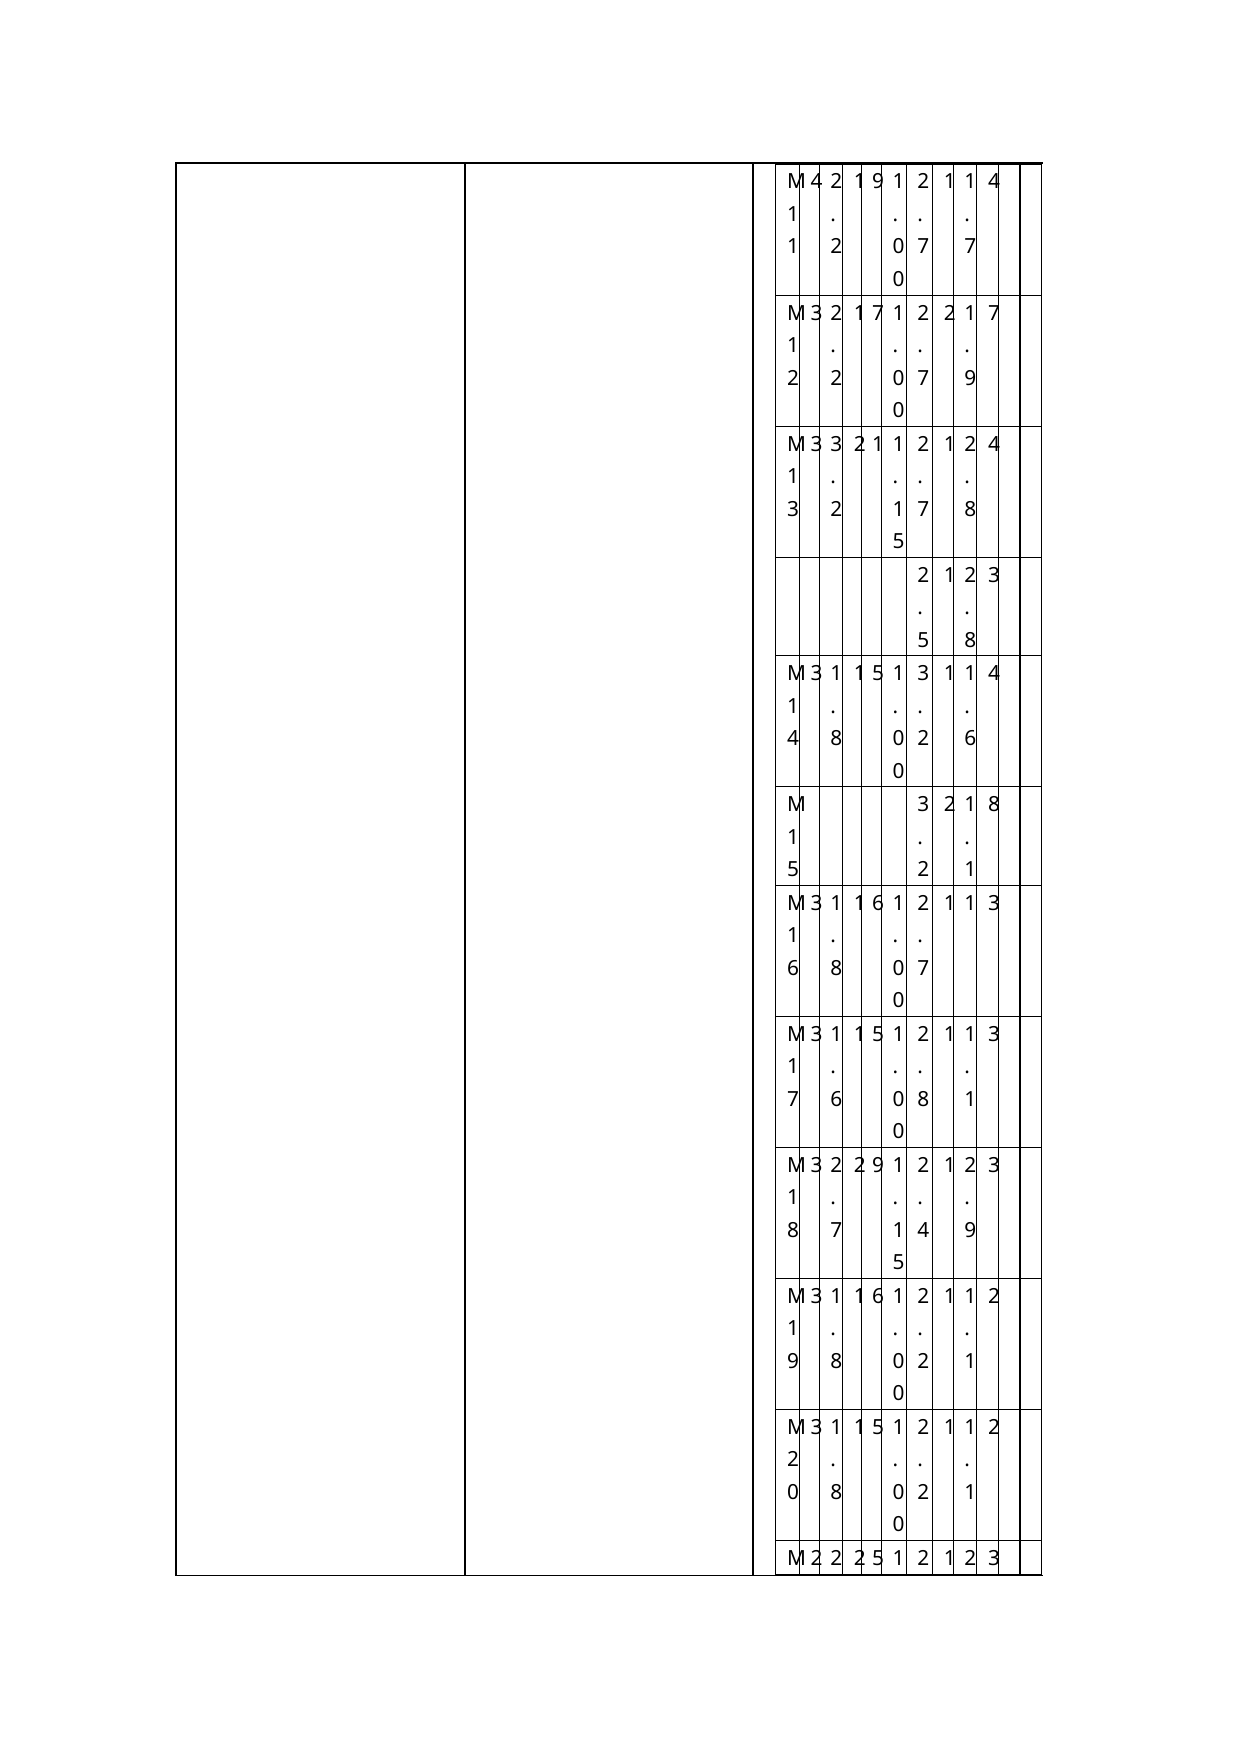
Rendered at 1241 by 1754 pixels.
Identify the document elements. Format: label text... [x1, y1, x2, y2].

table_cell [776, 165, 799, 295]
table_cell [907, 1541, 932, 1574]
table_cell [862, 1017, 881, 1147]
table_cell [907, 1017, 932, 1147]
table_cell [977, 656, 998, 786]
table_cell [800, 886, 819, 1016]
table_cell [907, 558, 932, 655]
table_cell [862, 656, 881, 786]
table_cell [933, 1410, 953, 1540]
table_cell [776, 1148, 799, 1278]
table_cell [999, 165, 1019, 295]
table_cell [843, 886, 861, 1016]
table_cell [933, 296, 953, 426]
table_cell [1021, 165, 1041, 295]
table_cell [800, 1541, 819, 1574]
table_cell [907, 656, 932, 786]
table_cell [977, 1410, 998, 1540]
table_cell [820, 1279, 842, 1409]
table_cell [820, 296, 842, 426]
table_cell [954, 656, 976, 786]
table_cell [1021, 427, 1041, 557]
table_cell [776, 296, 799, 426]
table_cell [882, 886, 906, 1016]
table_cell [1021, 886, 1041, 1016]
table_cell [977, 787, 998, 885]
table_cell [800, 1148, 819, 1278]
table_cell 1 [177, 164, 464, 1574]
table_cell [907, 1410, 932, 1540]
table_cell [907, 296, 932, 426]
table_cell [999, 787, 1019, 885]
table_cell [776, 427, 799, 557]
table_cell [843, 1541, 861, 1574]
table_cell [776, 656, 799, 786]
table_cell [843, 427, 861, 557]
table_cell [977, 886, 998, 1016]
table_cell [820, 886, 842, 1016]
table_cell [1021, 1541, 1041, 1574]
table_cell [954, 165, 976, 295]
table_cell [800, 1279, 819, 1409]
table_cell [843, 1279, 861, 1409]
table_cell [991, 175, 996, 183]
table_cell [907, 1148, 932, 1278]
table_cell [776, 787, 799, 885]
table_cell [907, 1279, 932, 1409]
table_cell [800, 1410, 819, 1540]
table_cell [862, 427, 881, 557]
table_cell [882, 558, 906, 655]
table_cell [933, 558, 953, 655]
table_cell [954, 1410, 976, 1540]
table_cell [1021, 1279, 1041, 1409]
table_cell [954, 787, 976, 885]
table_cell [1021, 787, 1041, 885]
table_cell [754, 164, 775, 1574]
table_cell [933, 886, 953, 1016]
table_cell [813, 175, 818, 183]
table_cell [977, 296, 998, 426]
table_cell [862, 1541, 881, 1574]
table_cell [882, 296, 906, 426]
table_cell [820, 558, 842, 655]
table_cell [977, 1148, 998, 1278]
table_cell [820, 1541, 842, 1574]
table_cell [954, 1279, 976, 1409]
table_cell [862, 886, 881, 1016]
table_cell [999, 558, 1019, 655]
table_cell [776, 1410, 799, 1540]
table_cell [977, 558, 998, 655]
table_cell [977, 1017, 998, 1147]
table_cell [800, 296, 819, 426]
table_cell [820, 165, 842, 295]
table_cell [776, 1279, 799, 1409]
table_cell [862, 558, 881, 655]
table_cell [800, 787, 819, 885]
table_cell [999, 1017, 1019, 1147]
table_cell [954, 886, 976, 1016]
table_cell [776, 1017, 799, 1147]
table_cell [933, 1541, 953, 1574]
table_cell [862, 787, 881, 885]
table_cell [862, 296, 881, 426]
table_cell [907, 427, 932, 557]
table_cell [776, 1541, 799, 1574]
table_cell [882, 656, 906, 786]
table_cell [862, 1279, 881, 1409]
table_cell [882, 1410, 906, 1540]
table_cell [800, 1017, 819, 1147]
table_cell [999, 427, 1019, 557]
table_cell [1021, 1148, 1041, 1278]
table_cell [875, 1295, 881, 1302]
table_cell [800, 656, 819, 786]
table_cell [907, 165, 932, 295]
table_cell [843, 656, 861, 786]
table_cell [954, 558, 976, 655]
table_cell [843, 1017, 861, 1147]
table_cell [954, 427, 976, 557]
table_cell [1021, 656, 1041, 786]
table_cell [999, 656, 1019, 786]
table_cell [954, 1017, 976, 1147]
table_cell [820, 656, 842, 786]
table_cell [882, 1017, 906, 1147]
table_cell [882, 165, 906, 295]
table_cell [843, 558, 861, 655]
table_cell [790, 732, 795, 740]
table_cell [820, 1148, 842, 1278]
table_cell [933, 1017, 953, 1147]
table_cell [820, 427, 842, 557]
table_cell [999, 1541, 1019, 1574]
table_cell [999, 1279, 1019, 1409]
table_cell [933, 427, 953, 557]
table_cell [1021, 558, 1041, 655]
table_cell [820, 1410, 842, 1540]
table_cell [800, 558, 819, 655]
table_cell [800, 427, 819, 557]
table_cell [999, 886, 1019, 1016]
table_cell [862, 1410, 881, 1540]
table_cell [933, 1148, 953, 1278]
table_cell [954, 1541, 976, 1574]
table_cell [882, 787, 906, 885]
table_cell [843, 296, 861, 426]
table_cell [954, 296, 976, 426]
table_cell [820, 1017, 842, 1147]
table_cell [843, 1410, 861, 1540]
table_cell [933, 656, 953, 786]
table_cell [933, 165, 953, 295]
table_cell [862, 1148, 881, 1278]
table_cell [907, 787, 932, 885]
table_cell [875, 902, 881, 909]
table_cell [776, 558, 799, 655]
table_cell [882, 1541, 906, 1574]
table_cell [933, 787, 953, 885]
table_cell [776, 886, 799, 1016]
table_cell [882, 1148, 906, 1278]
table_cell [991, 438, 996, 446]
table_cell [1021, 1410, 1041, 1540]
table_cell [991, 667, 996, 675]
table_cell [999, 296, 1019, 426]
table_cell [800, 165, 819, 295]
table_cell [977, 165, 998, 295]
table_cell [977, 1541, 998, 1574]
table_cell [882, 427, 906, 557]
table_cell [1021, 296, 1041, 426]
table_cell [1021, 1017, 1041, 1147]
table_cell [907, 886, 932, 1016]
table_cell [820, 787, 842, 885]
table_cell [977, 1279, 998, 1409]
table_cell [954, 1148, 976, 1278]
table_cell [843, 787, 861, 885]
table_cell [466, 164, 752, 1574]
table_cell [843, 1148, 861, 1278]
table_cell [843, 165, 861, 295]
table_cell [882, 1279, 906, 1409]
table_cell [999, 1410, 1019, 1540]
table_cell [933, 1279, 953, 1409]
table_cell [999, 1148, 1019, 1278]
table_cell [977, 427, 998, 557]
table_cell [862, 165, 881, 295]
